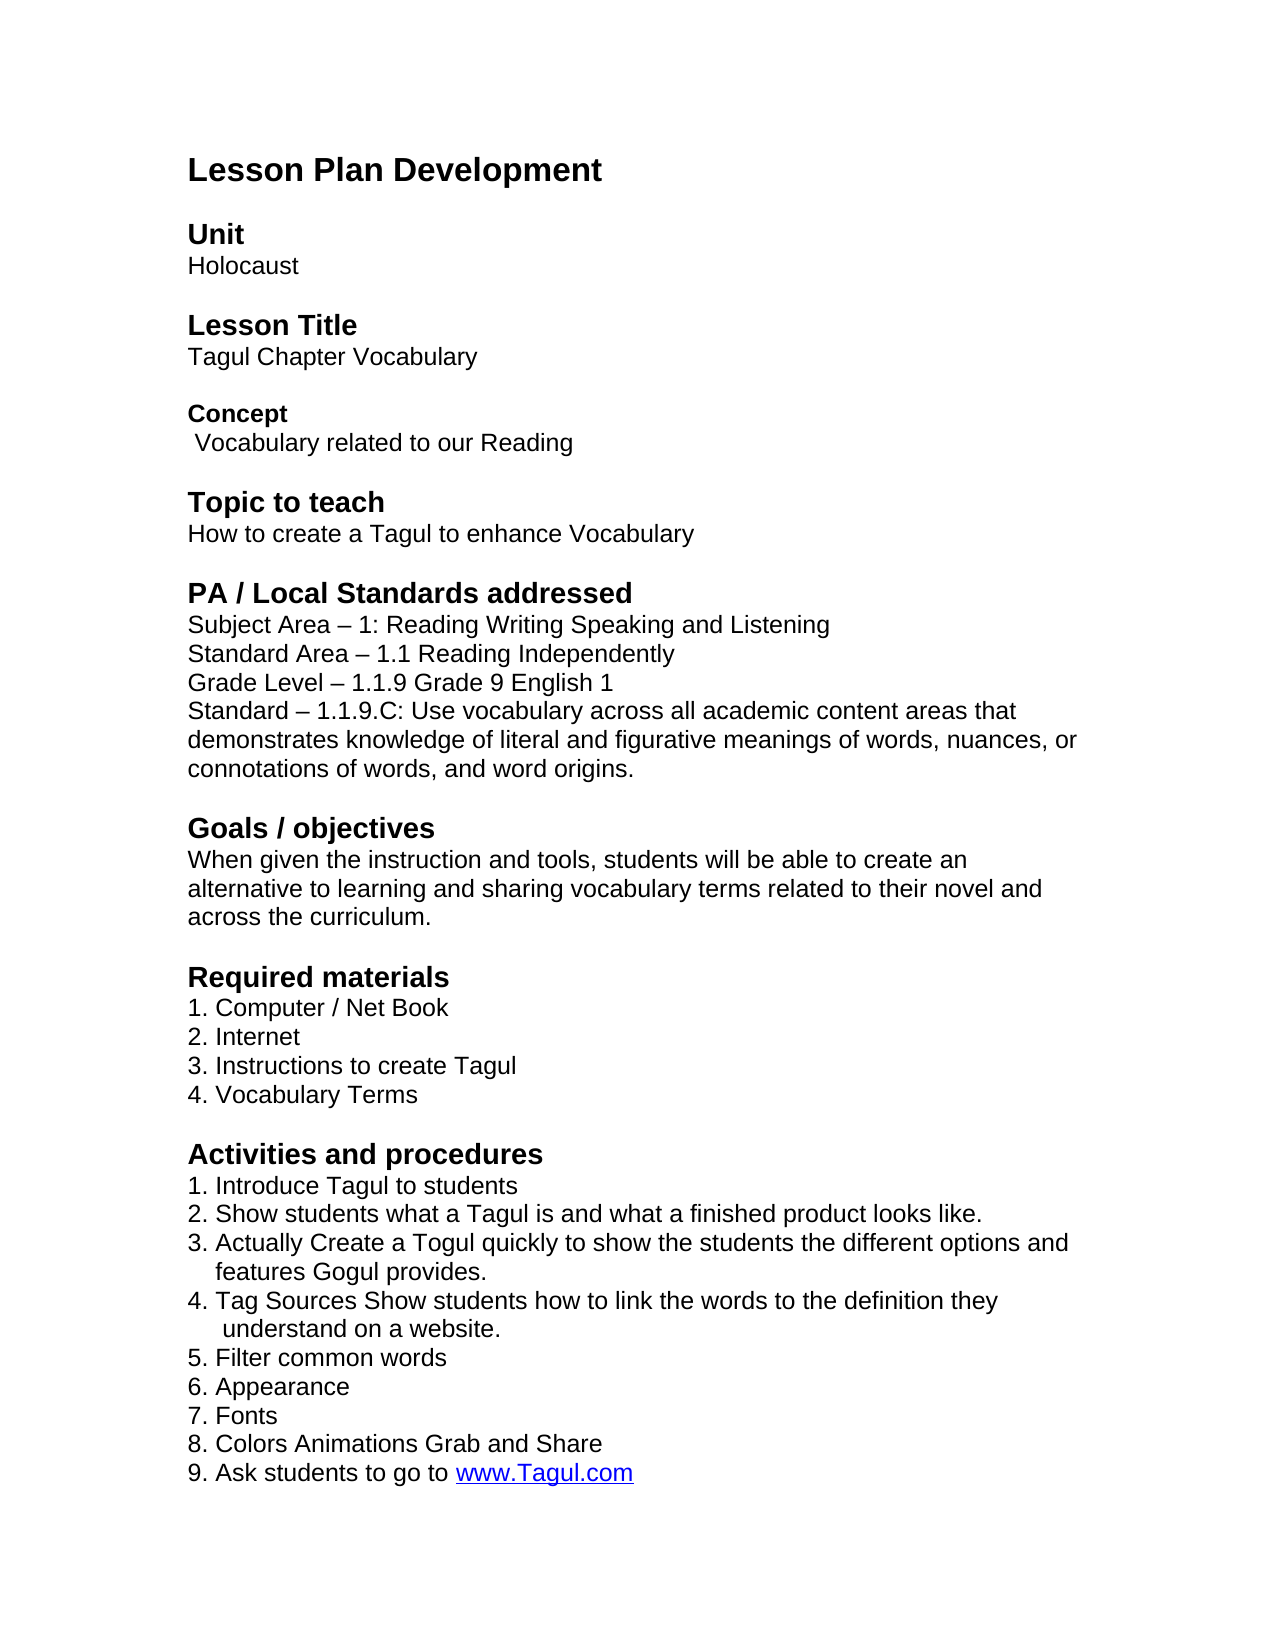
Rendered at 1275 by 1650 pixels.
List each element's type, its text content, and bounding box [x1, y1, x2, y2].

text Activities and procedures [187, 1137, 1087, 1171]
text understand on a website. [187, 1314, 1087, 1343]
text 3. Instructions to create Tagul [187, 1051, 1087, 1080]
text 9. Ask students to go to www.Tagul.com [187, 1458, 1087, 1487]
text Topic to teach [187, 486, 1087, 519]
text 4. Tag Sources Show students how to link the words to the definition they [187, 1286, 1087, 1314]
text When given the instruction and tools, students will be able to create an alternative to learning and sharing vocabulary terms related to their novel and across the curriculum. [187, 845, 1087, 931]
text PA / Local Standards addressed [187, 577, 1087, 610]
text 2. Internet [187, 1022, 1087, 1051]
text 2. Show students what a Tagul is and what a finished product looks like. [187, 1199, 1087, 1228]
text Lesson Plan Development [187, 150, 1087, 188]
text Concept [187, 399, 1087, 428]
text Standard – 1.1.9.C: Use vocabulary across all academic content areas that demonstrates knowledge of literal and figurative meanings of words, nuances, or connotations of words, and word origins. [187, 696, 1087, 783]
text Holocaust [187, 251, 1087, 279]
text How to create a Tagul to enhance Vocabulary [187, 519, 1087, 548]
text Vocabulary related to our Reading [187, 428, 1087, 457]
text 8. Colors Animations Grab and Share [187, 1429, 1087, 1458]
text 3. Actually Create a Togul quickly to show the students the different options and [187, 1228, 1087, 1257]
text 7. Fonts [187, 1401, 1087, 1429]
text Standard Area – 1.1 Reading Independently [187, 639, 1087, 668]
text Required materials [187, 960, 1087, 993]
text 5. Filter common words [187, 1343, 1087, 1372]
text 6. Appearance [187, 1372, 1087, 1401]
text features Gogul provides. [187, 1257, 1087, 1286]
text 1. Introduce Tagul to students [187, 1171, 1087, 1199]
text 4. Vocabulary Terms [187, 1080, 1087, 1108]
text Goals / objectives [187, 811, 1087, 845]
text Grade Level – 1.1.9 Grade 9 English 1 [187, 668, 1087, 696]
text Tagul Chapter Vocabulary [187, 342, 1087, 371]
text 1. Computer / Net Book [187, 993, 1087, 1022]
text Subject Area – 1: Reading Writing Speaking and Listening [187, 610, 1087, 639]
text Unit [187, 217, 1087, 251]
text Lesson Title [187, 308, 1087, 342]
